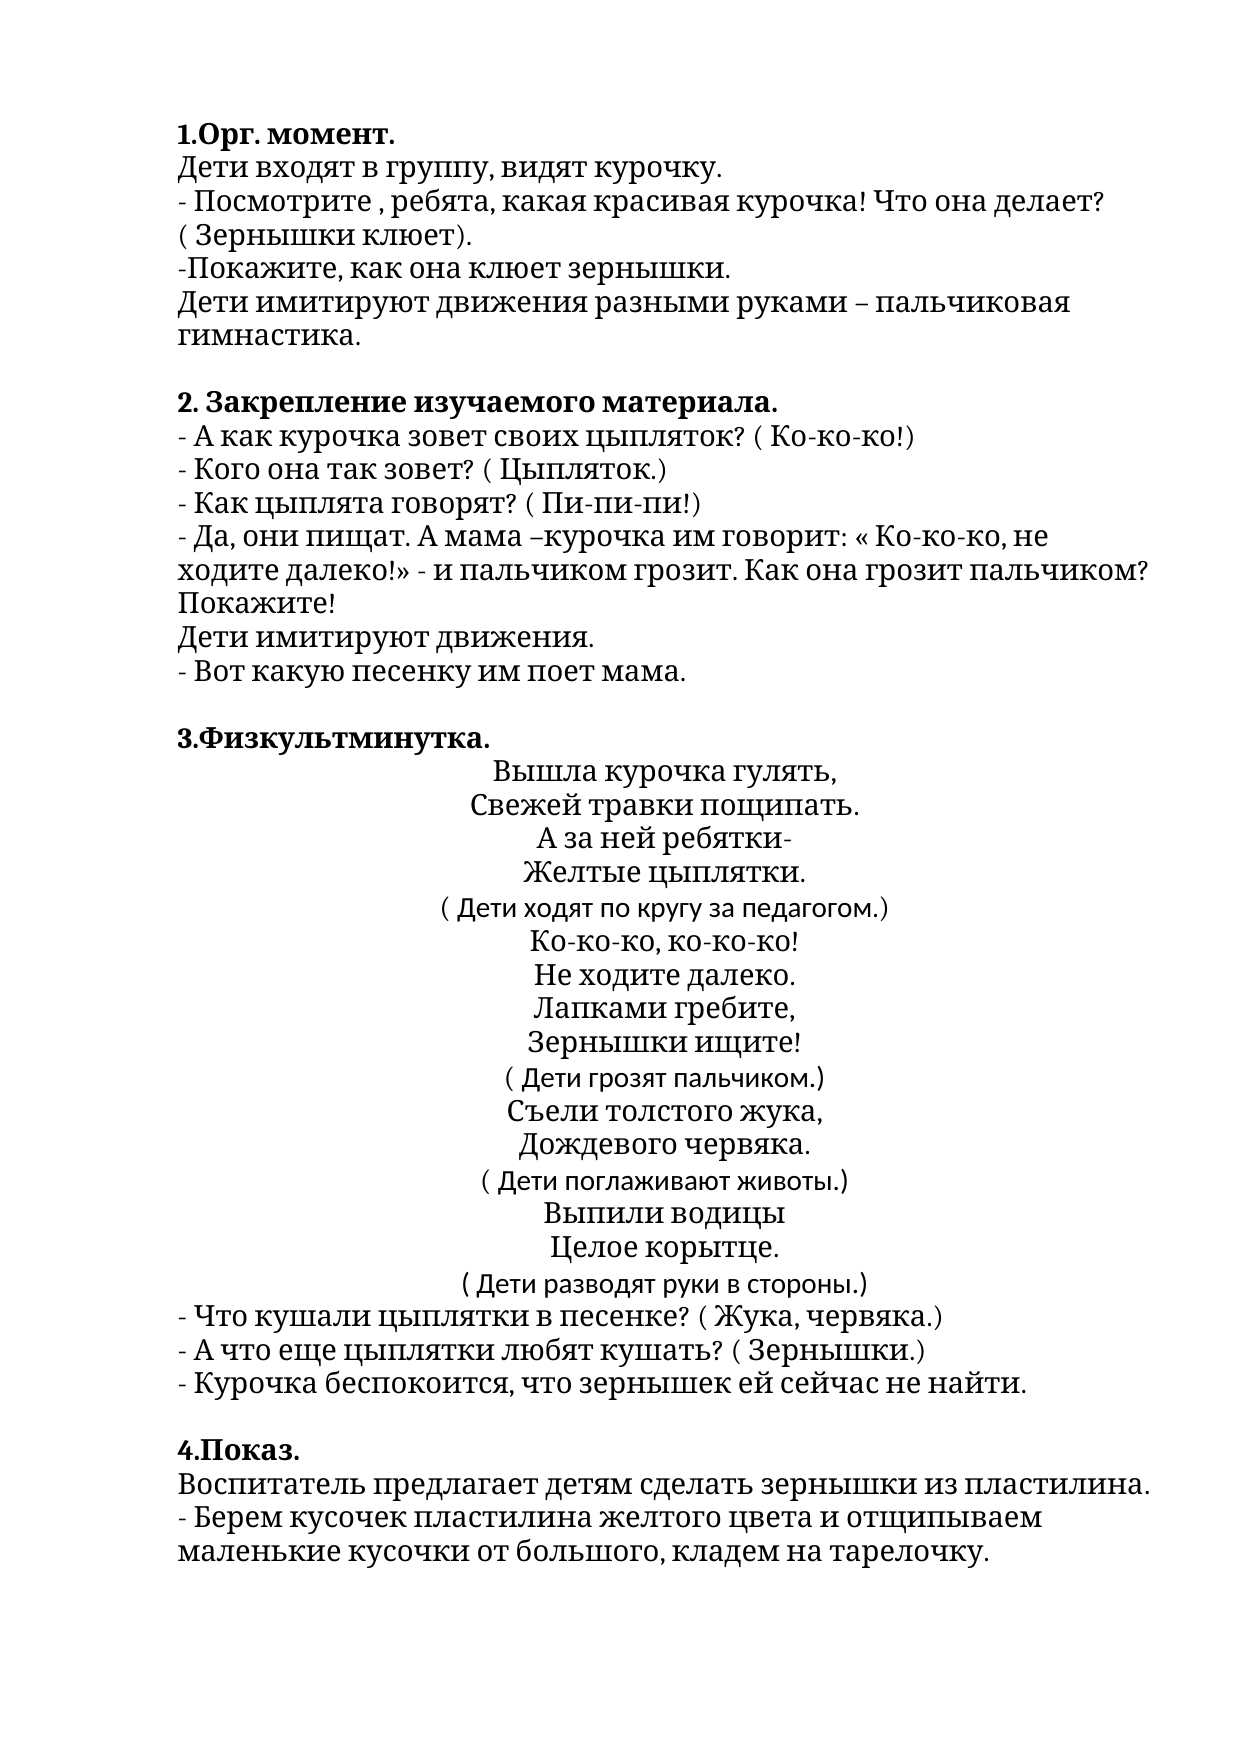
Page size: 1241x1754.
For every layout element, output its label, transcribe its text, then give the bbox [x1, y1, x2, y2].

text Желтые цыплятки. [177, 856, 1152, 889]
text 1.Орг. момент. [177, 118, 1152, 152]
text - Что кушали цыплятки в песенке? ( Жука, червяка.) [177, 1300, 1152, 1334]
text - Вот какую песенку им поет мама. [177, 655, 1152, 688]
text ( Дети грозят пальчиком.) [177, 1059, 1152, 1095]
text - Кого она так зовет? ( Цыпляток.) [177, 453, 1152, 487]
text - Берем кусочек пластилина желтого цвета и отщипываем маленькие кусочки от большого, кладем на тарелочку. [177, 1502, 1152, 1569]
text Лапками гребите, [177, 992, 1152, 1026]
text Дети имитируют движения разными руками – пальчиковая гимнастика. [177, 286, 1152, 353]
text Вышла курочка гулять, [177, 755, 1152, 789]
text Дети имитируют движения. [177, 621, 1152, 655]
text 4.Показ. [177, 1434, 1152, 1468]
text 2. Закрепление изучаемого материала. [177, 386, 1152, 420]
text Не ходите далеко. [177, 959, 1152, 992]
text - Курочка беспокоится, что зернышек ей сейчас не найти. [177, 1367, 1152, 1401]
text 3.Физкультминутка. [177, 722, 1152, 755]
text - Посмотрите , ребята, какая красивая курочка! Что она делает? ( Зернышки клюет). [177, 185, 1152, 252]
text - Да, они пищат. А мама –курочка им говорит: « Ко-ко-ко, не ходите далеко!» - и пальчиком грозит. Как она грозит пальчиком? Покажите! [177, 521, 1152, 621]
text ( Дети разводят руки в стороны.) [177, 1265, 1152, 1300]
text Выпили водицы [177, 1198, 1152, 1231]
text А за ней ребятки- [177, 822, 1152, 856]
text Ко-ко-ко, ко-ко-ко! [177, 925, 1152, 959]
text - А что еще цыплятки любят кушать? ( Зернышки.) [177, 1334, 1152, 1367]
text Съели толстого жука, [177, 1095, 1152, 1128]
text Целое корытце. [177, 1231, 1152, 1265]
text Дети входят в группу, видят курочку. [177, 152, 1152, 185]
text - А как курочка зовет своих цыпляток? ( Ко-ко-ко!) [177, 420, 1152, 453]
text ( Дети ходят по кругу за педагогом.) [177, 889, 1152, 925]
text ( Дети поглаживают животы.) [177, 1162, 1152, 1198]
text Воспитатель предлагает детям сделать зернышки из пластилина. [177, 1468, 1152, 1502]
text Зернышки ищите! [177, 1026, 1152, 1059]
text Свежей травки пощипать. [177, 789, 1152, 822]
text - Как цыплята говорят? ( Пи-пи-пи!) [177, 487, 1152, 521]
text Дождевого червяка. [177, 1128, 1152, 1162]
text -Покажите, как она клюет зернышки. [177, 252, 1152, 286]
